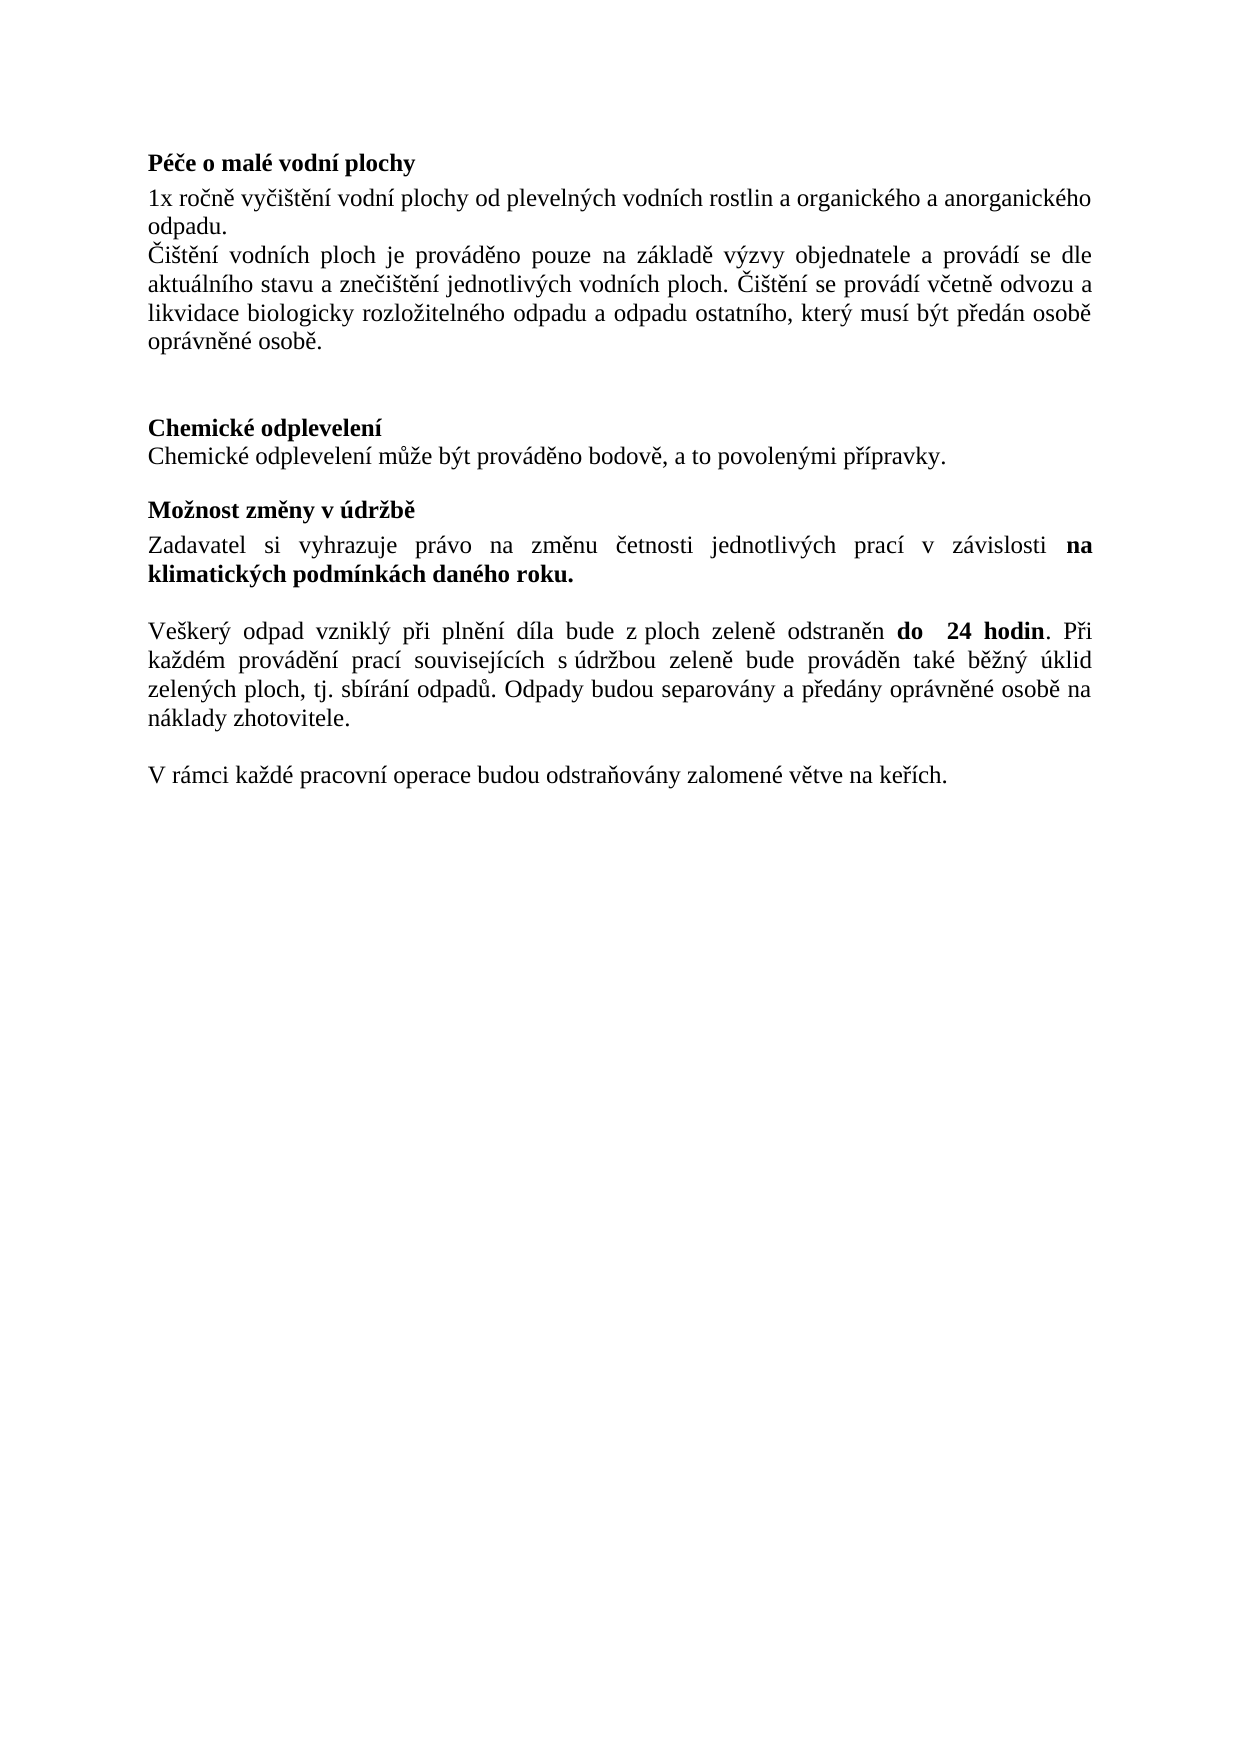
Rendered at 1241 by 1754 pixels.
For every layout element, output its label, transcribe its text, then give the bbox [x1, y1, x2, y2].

text V rámci každé pracovní operace budou odstraňovány zalomené větve na keřích. [148, 760, 1093, 789]
text Zadavatel si vyhrazuje právo na změnu četnosti jednotlivých prací v závislosti na klimatických podmínkách daného roku. [148, 530, 1093, 588]
text Veškerý odpad vzniklý při plnění díla bude z ploch zeleně odstraněn do 24 hodin. Při každém provádění prací souvisejících s údržbou zeleně bude prováděn také běžný úklid zelených ploch, tj. sbírání odpadů. Odpady budou separovány a předány oprávněné osobě na náklady zhotovitele. [148, 616, 1093, 731]
text Chemické odplevelení [148, 413, 1093, 441]
text Čištění vodních ploch je prováděno pouze na základě výzvy objednatele a provádí se dle aktuálního stavu a znečištění jednotlivých vodních ploch. Čištění se provádí včetně odvozu a likvidace biologicky rozložitelného odpadu a odpadu ostatního, který musí být předán osobě oprávněné osobě. [148, 240, 1093, 355]
subtitle Možnost změny v údržbě [148, 495, 1093, 524]
text 1x ročně vyčištění vodní plochy od plevelných vodních rostlin a organického a anorganického odpadu. [148, 183, 1093, 240]
subtitle Péče o malé vodní plochy [148, 148, 1093, 176]
text Chemické odplevelení může být prováděno bodově, a to povolenými přípravky. [148, 441, 1093, 470]
